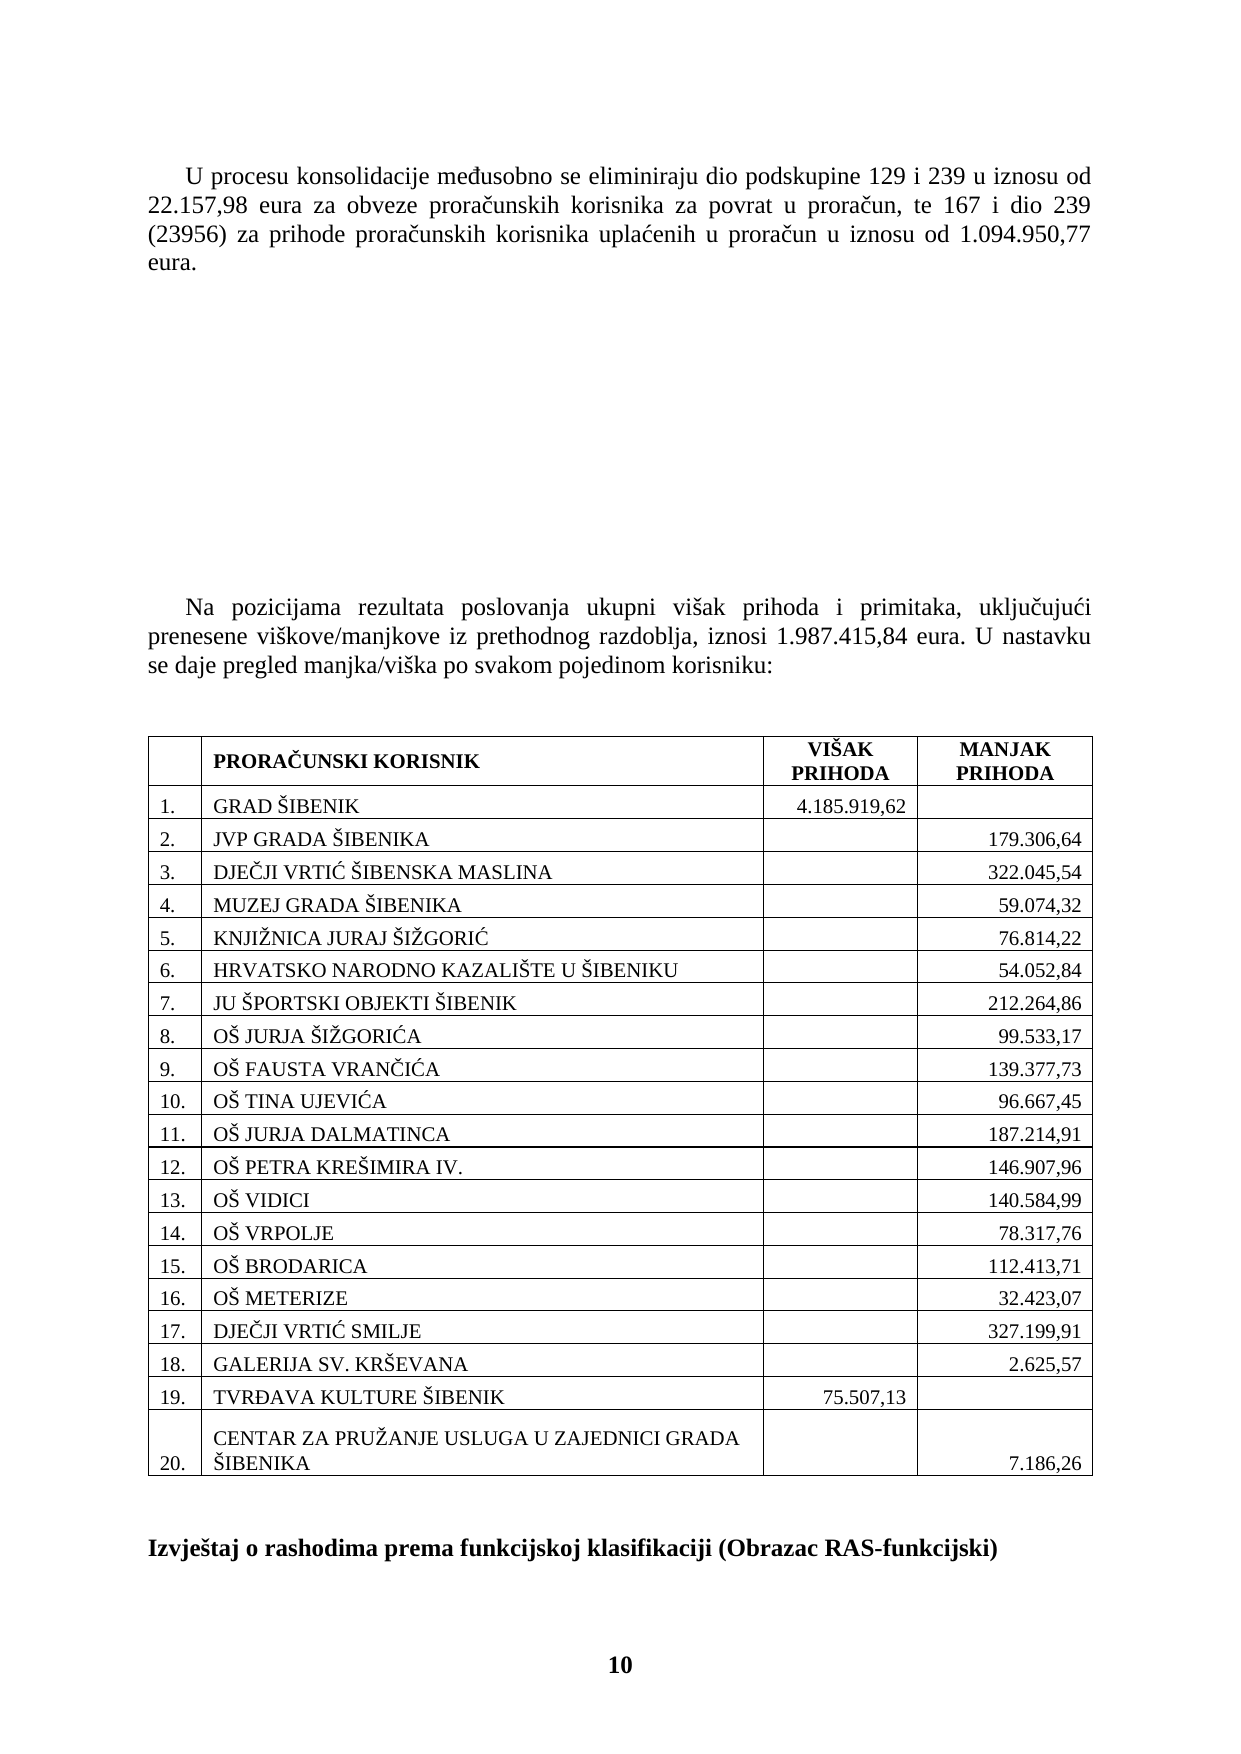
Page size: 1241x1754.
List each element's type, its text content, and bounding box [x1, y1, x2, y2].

table_cell 14. [149, 1213, 201, 1245]
table_cell OŠ PETRA KREŠIMIRA IV. [202, 1148, 763, 1179]
table_cell [764, 1410, 917, 1474]
table_cell JU ŠPORTSKI OBJEKTI ŠIBENIK [202, 983, 763, 1015]
table_cell 322.045,54 [918, 852, 1092, 884]
table_cell 78.317,76 [918, 1213, 1092, 1245]
table_cell 7.186,26 [918, 1410, 1092, 1474]
table_cell 139.377,73 [918, 1049, 1092, 1081]
table_cell OŠ METERIZE [202, 1279, 763, 1310]
table_cell 327.199,91 [918, 1311, 1092, 1343]
text Izvještaj o rashodima prema funkcijskoj klasifikaciji (Obrazac RAS-funkcijski) [148, 1533, 1092, 1562]
table_cell OŠ JURJA ŠIŽGORIĆA [202, 1016, 763, 1048]
table_cell [918, 1377, 1092, 1409]
table_cell 3. [149, 852, 201, 884]
table_cell 2. [149, 819, 201, 851]
table_cell 146.907,96 [918, 1148, 1092, 1179]
table_cell 20. [149, 1410, 201, 1474]
table_cell 59.074,32 [918, 885, 1092, 917]
table_cell DJEČJI VRTIĆ SMILJE [202, 1311, 763, 1343]
table_cell 15. [149, 1246, 201, 1278]
table_cell [918, 786, 1092, 818]
table_header [149, 737, 201, 785]
table_cell HRVATSKO NARODNO KAZALIŠTE U ŠIBENIKU [202, 951, 763, 982]
table_cell 75.507,13 [764, 1377, 917, 1409]
table_cell 76.814,22 [918, 918, 1092, 949]
table_cell [764, 885, 917, 917]
table_cell 2.625,57 [918, 1344, 1092, 1376]
table_cell 11. [149, 1115, 201, 1146]
table_cell [764, 1016, 917, 1048]
table_header VIŠAK PRIHODA [764, 737, 917, 785]
table_cell [764, 1082, 917, 1113]
table_cell 5. [149, 918, 201, 949]
table_cell TVRĐAVA KULTURE ŠIBENIK [202, 1377, 763, 1409]
table_cell OŠ VIDICI [202, 1180, 763, 1212]
text Na pozicijama rezultata poslovanja ukupni višak prihoda i primitaka, uključujući prenesene viškove/manjkove iz prethodnog razdoblja, iznosi 1.987.415,84 eura. U nastavku se daje pregled manjka/viška po svakom pojedinom korisniku: [148, 592, 1092, 679]
text U procesu konsolidacije međusobno se eliminiraju dio podskupine 129 i 239 u iznosu od 22.157,98 eura za obveze proračunskih korisnika za povrat u proračun, te 167 i dio 239 (23956) za prihode proračunskih korisnika uplaćenih u proračun u iznosu od 1.094.950,77 eura. [148, 161, 1092, 276]
table_cell GALERIJA SV. KRŠEVANA [202, 1344, 763, 1376]
table_cell 18. [149, 1344, 201, 1376]
table_cell [764, 852, 917, 884]
table_cell [764, 918, 917, 949]
table_cell [764, 1311, 917, 1343]
table_cell [764, 1279, 917, 1310]
table_cell [764, 1115, 917, 1146]
table_cell KNJIŽNICA JURAJ ŠIŽGORIĆ [202, 918, 763, 949]
table_cell 179.306,64 [918, 819, 1092, 851]
table_cell 140.584,99 [918, 1180, 1092, 1212]
table_cell [764, 1148, 917, 1179]
table_cell CENTAR ZA PRUŽANJE USLUGA U ZAJEDNICI GRADA ŠIBENIKA [202, 1410, 763, 1474]
table_cell [764, 819, 917, 851]
table_cell 13. [149, 1180, 201, 1212]
table_cell OŠ FAUSTA VRANČIĆA [202, 1049, 763, 1081]
table_cell 112.413,71 [918, 1246, 1092, 1278]
table_cell [764, 1180, 917, 1212]
table_cell 12. [149, 1148, 201, 1179]
table_cell 187.214,91 [918, 1115, 1092, 1146]
table_cell 96.667,45 [918, 1082, 1092, 1113]
table_cell 1. [149, 786, 201, 818]
table_cell 19. [149, 1377, 201, 1409]
table_cell OŠ JURJA DALMATINCA [202, 1115, 763, 1146]
table_cell 10. [149, 1082, 201, 1113]
table_cell GRAD ŠIBENIK [202, 786, 763, 818]
table_cell 8. [149, 1016, 201, 1048]
table_cell [764, 1213, 917, 1245]
table_cell [764, 983, 917, 1015]
table_cell [764, 1246, 917, 1278]
table_cell 16. [149, 1279, 201, 1310]
table_cell [764, 951, 917, 982]
table_cell 99.533,17 [918, 1016, 1092, 1048]
table_cell OŠ BRODARICA [202, 1246, 763, 1278]
table_header PRORAČUNSKI KORISNIK [202, 737, 763, 785]
table_cell 6. [149, 951, 201, 982]
table_cell [764, 1344, 917, 1376]
table_cell [764, 1049, 917, 1081]
table_cell 54.052,84 [918, 951, 1092, 982]
table_cell 32.423,07 [918, 1279, 1092, 1310]
table_cell DJEČJI VRTIĆ ŠIBENSKA MASLINA [202, 852, 763, 884]
table_cell 212.264,86 [918, 983, 1092, 1015]
table_cell 4.185.919,62 [764, 786, 917, 818]
table_cell MUZEJ GRADA ŠIBENIKA [202, 885, 763, 917]
table_cell 17. [149, 1311, 201, 1343]
table_cell 4. [149, 885, 201, 917]
table_header MANJAK PRIHODA [918, 737, 1092, 785]
table_cell 7. [149, 983, 201, 1015]
table_cell OŠ VRPOLJE [202, 1213, 763, 1245]
table_cell JVP GRADA ŠIBENIKA [202, 819, 763, 851]
table_cell OŠ TINA UJEVIĆA [202, 1082, 763, 1113]
table_cell 9. [149, 1049, 201, 1081]
